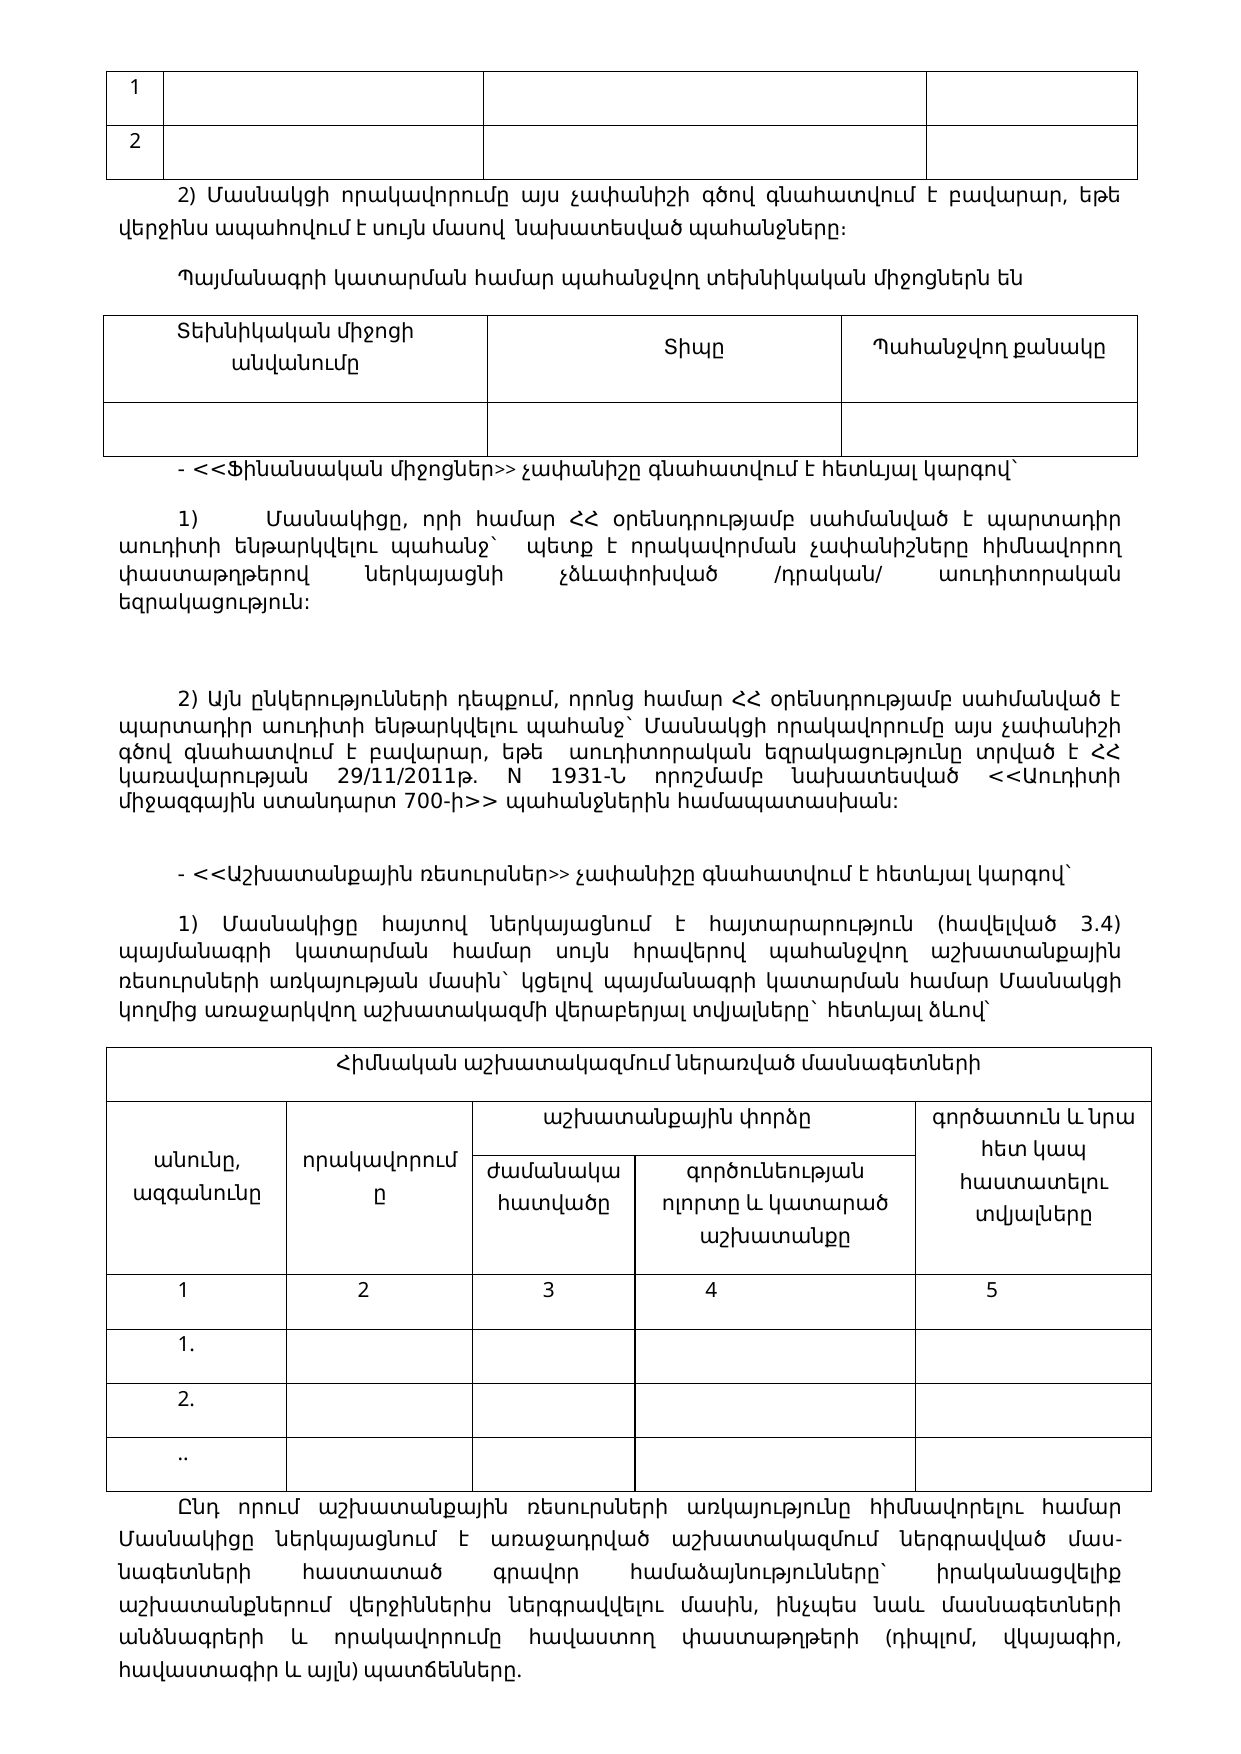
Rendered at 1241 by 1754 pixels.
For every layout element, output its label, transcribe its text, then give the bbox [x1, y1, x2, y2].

table_header Պահանջվող քանակը [842, 316, 1137, 402]
text - <<Ֆինանսական միջոցներ>> չափանիշը գնահատվում է հետևյալ կարգով` [118, 457, 1122, 482]
table_cell [473, 1384, 634, 1437]
text Պայմանագրի կատարման համար պահանջվող տեխնիկական միջոցներն են [118, 266, 1122, 291]
table_cell [104, 403, 487, 456]
table_header Հիմնական աշխատակազմում ներառված մասնագետների [107, 1048, 1151, 1101]
table_cell աշխատանքային փորձը [473, 1102, 915, 1155]
table_cell 2 [107, 126, 163, 179]
text - <<Աշխատանքային ռեսուրսներ>> չափանիշը գնահատվում է հետևյալ կարգով` [118, 862, 1122, 887]
table_cell անունը, ազգանունը [107, 1102, 286, 1274]
table_cell [473, 1438, 634, 1491]
table_cell գործունեության ոլորտը և կատարած աշխատանքը [636, 1156, 915, 1274]
table_cell [164, 126, 483, 179]
table_cell 2. [107, 1384, 286, 1437]
table_cell 1 [107, 72, 163, 125]
table_cell [636, 1384, 915, 1437]
table_cell [916, 1330, 1151, 1383]
table_cell [484, 126, 926, 179]
table_cell .. [107, 1438, 286, 1491]
table_cell 1 [107, 1275, 286, 1328]
table_cell [287, 1330, 472, 1383]
text 1) Մասնակիցը, որի համար ՀՀ օրենսդրությամբ սահմանված է պարտադիր աուդիտի ենթարկվելու պահանջ` պետք է որակավորման չափանիշները հիմնավորող փաստաթղթերով ներկայացնի չձևափոխված /դրական/ աուդիտորական եզրակացություն: [118, 507, 1122, 614]
table_cell [842, 403, 1137, 456]
text Ընդ որում աշխատանքային ռեսուրսների առկայությունը հիմնավորելու համար Մասնակիցը ներկայացնում է առաջադրված աշխատակազմում ներգրավված մասնագետների հաստատած գրավոր համաձայնությունները` իրականացվելիք աշխատանքներում վերջիններիս ներգրավվելու մասին, ինչպես նաև մասնագետների անձնագրերի և որակավորումը հավաստող փաստաթղթերի (դիպլոմ, վկայագիր, հավաստագիր և այլն) պատճենները. [118, 1492, 1122, 1683]
text 2) Մասնակցի որակավորումը այս չափանիշի գծով գնահատվում է բավարար, եթե վերջինս ապահովում է սույն մասով նախատեսված պահանջները։ [118, 180, 1122, 241]
table_cell 5 [916, 1275, 1151, 1328]
table_cell [287, 1384, 472, 1437]
table_cell 4 [636, 1275, 915, 1328]
table_cell 1. [107, 1330, 286, 1383]
table_cell որակավորումը [287, 1102, 472, 1274]
text 2) Այն ընկերությունների դեպքում, որոնց համար ՀՀ օրենսդրությամբ սահմանված է պարտադիր աուդիտի ենթարկվելու պահանջ` Մասնակցի որակավորումը այս չափանիշի գծով գնահատվում է բավարար, եթե աուդիտորական եզրակացությունը տրված է ՀՀ կառավարության 29/11/2011թ. N 1931-Ն որոշմամբ նախատեսված <<Աուդիտի միջազգային ստանդարտ 700-ի>> պահանջներին համապատասխան: [118, 687, 1122, 813]
table_header Տեխնիկական միջոցի անվանումը [104, 316, 487, 402]
table_cell [484, 72, 926, 125]
table_cell ժամանակահատվածը [473, 1156, 634, 1274]
table_cell [636, 1330, 915, 1383]
table_cell [927, 126, 1137, 179]
table_cell [916, 1438, 1151, 1491]
table_cell [287, 1438, 472, 1491]
table_cell [473, 1330, 634, 1383]
table_header Տիպը [488, 316, 841, 402]
table_cell գործատուն և նրա հետ կապ հաստատելու տվյալները [916, 1102, 1151, 1274]
table_cell [488, 403, 841, 456]
text 1) Մասնակիցը հայտով ներկայացնում է հայտարարություն (հավելված 3.4) պայմանագրի կատարման համար սույն հրավերով պահանջվող աշխատանքային ռեսուրսների առկայության մասին` կցելով պայմանագրի կատարման համար Մասնակցի կողմից առաջարկվող աշխատակազմի վերաբերյալ տվյալները` հետևյալ ձևով՝ [118, 912, 1122, 1022]
table_cell 2 [287, 1275, 472, 1328]
table_cell [927, 72, 1137, 125]
table_cell [916, 1384, 1151, 1437]
table_cell 3 [473, 1275, 634, 1328]
table_cell [164, 72, 483, 125]
table_cell [636, 1438, 915, 1491]
